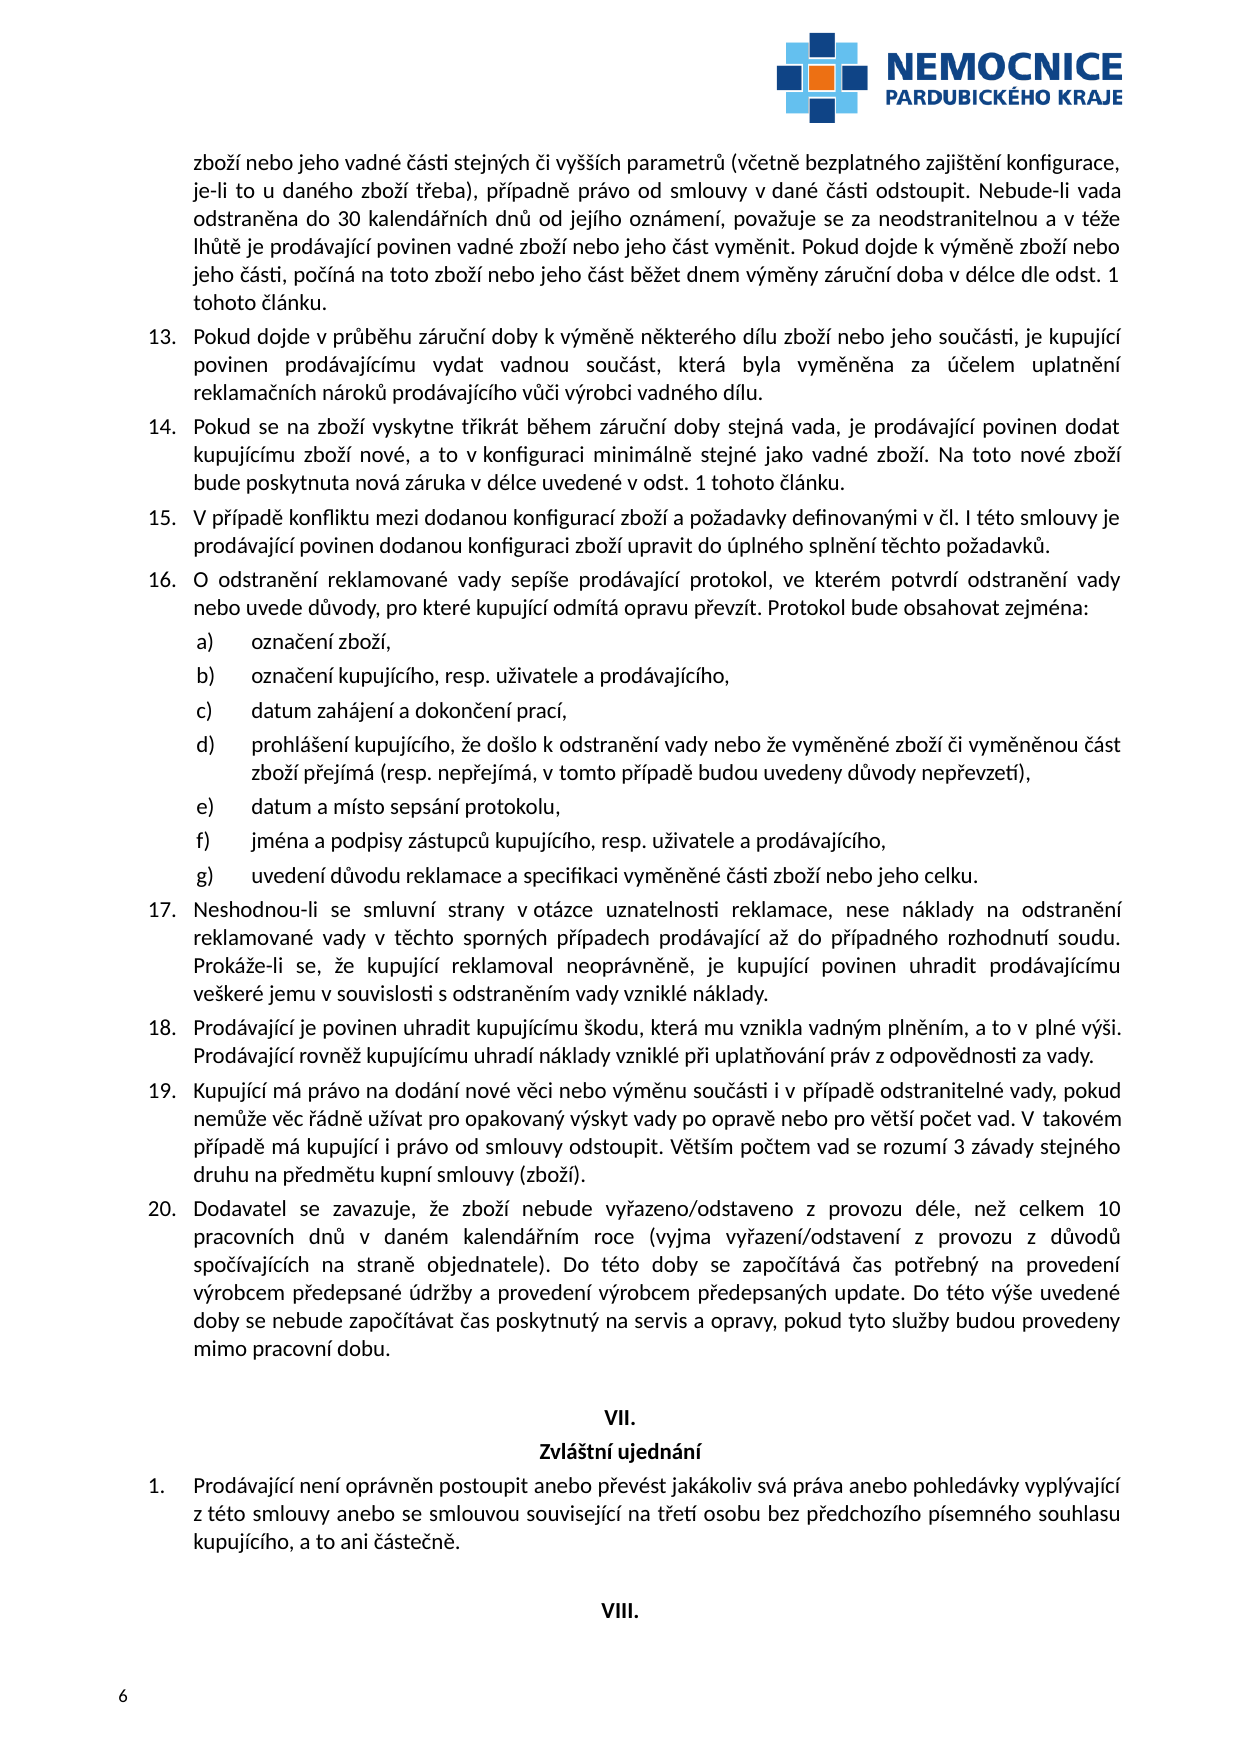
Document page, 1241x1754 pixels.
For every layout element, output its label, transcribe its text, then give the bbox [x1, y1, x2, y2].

list Neshodnou-li se smluvní strany v otázce uznatelnosti reklamace, nese náklady na odstranění reklamované vady v těchto sporných případech prodávající až do případného rozhodnutí soudu. Prokáže-li se, že kupující reklamoval neoprávněně, je kupující povinen uhradit prodávajícímu veškeré jemu v souvislosti s odstraněním vady vzniklé náklady. [148, 895, 1122, 1007]
list označení kupujícího, resp. uživatele a prodávajícího, [196, 662, 1122, 689]
list uvedení důvodu reklamace a specifikaci vyměněné části zboží nebo jeho celku. [196, 861, 1122, 889]
list Pokud se na zboží vyskytne třikrát během záruční doby stejná vada, je prodávající povinen dodat kupujícímu zboží nové, a to v konfiguraci minimálně stejné jako vadné zboží. Na toto nové zboží bude poskytnuta nová záruka v délce uvedené v odst. 1 tohoto článku. [148, 412, 1122, 496]
picture [775, 31, 1123, 124]
list datum zahájení a dokončení prací, [196, 696, 1122, 724]
list Kupující má právo na dodání nové věci nebo výměnu součásti i v případě odstranitelné vady, pokud nemůže věc řádně užívat pro opakovaný výskyt vady po opravě nebo pro větší počet vad. V takovém případě má kupující i právo od smlouvy odstoupit. Větším počtem vad se rozumí 3 závady stejného druhu na předmětu kupní smlouvy (zboží). [148, 1076, 1122, 1188]
list Prodávající je povinen uhradit kupujícímu škodu, která mu vznikla vadným plněním, a to v plné výši. Prodávající rovněž kupujícímu uhradí náklady vzniklé při uplatňování práv z odpovědnosti za vady. [148, 1013, 1122, 1069]
text Zvláštní ujednání [118, 1437, 1122, 1465]
list O odstranění reklamované vady sepíše prodávající protokol, ve kterém potvrdí odstranění vady nebo uvede důvody, pro které kupující odmítá opravu převzít. Protokol bude obsahovat zejména: [148, 565, 1122, 621]
text VIII. [118, 1596, 1122, 1624]
text VII. [118, 1403, 1122, 1431]
list jména a podpisy zástupců kupujícího, resp. uživatele a prodávajícího, [196, 827, 1122, 855]
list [148, 148, 1122, 316]
list Dodavatel se zavazuje, že zboží nebude vyřazeno/odstaveno z provozu déle, než celkem 10 pracovních dnů v daném kalendářním roce (vyjma vyřazení/odstavení z provozu z důvodů spočívajících na straně objednatele). Do této doby se započítává čas potřebný na provedení výrobcem předepsané údržby a provedení výrobcem předepsaných update. Do této výše uvedené doby se nebude započítávat čas poskytnutý na servis a opravy, pokud tyto služby budou provedeny mimo pracovní dobu. [148, 1194, 1122, 1362]
list prohlášení kupujícího, že došlo k odstranění vady nebo že vyměněné zboží či vyměněnou část zboží přejímá (resp. nepřejímá, v tomto případě budou uvedeny důvody nepřevzetí), [196, 730, 1122, 786]
list Prodávající není oprávněn postoupit anebo převést jakákoliv svá práva anebo pohledávky vyplývající z této smlouvy anebo se smlouvou související na třetí osobu bez předchozího písemného souhlasu kupujícího, a to ani částečně. [148, 1471, 1122, 1555]
list V případě konfliktu mezi dodanou konfigurací zboží a požadavky definovanými v čl. I této smlouvy je prodávající povinen dodanou konfiguraci zboží upravit do úplného splnění těchto požadavků. [148, 503, 1122, 559]
list datum a místo sepsání protokolu, [196, 792, 1122, 820]
list Pokud dojde v průběhu záruční doby k výměně některého dílu zboží nebo jeho součásti, je kupující povinen prodávajícímu vydat vadnou součást, která byla vyměněna za účelem uplatnění reklamačních nároků prodávajícího vůči výrobci vadného dílu. [148, 322, 1122, 406]
list označení zboží, [196, 627, 1122, 655]
